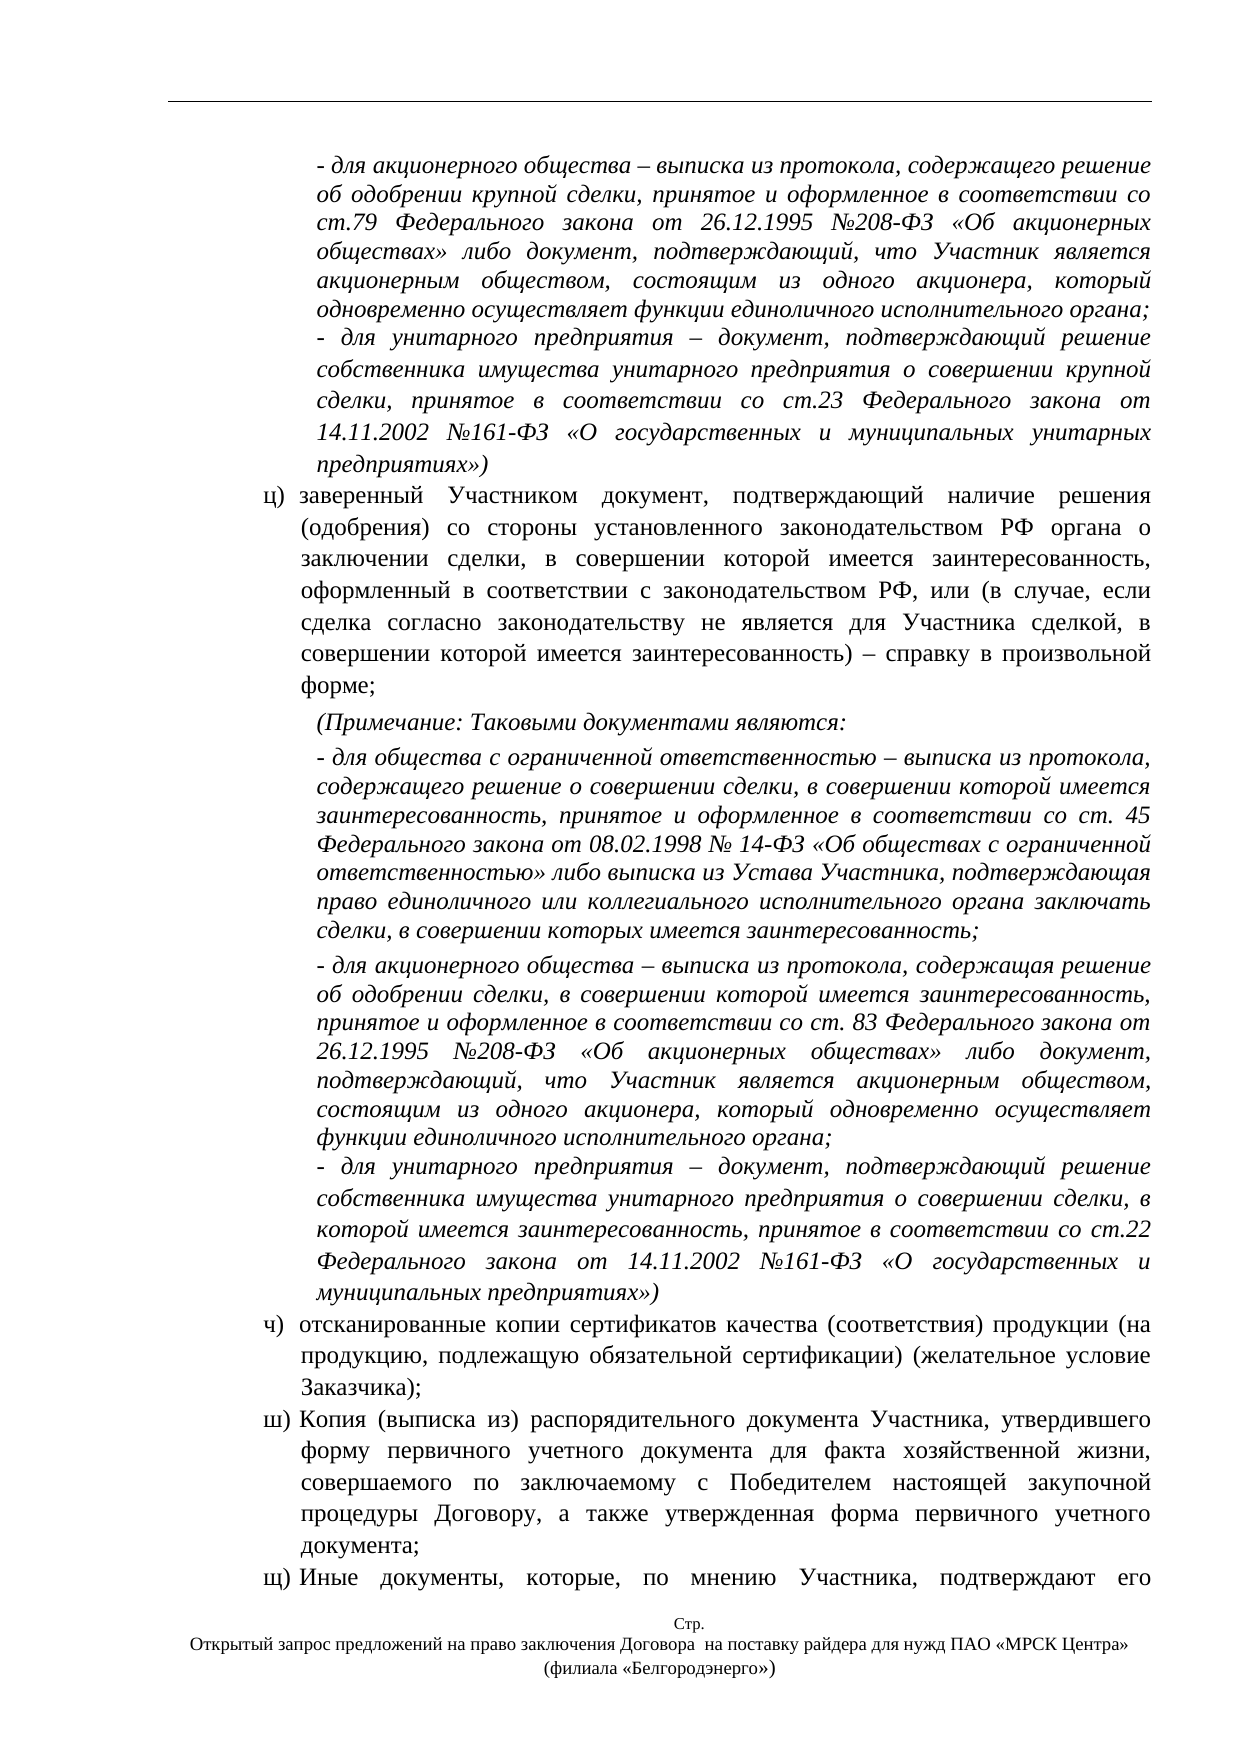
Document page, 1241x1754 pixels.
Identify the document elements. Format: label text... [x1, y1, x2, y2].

list - для унитарного предприятия – документ, подтверждающий решение собственника имущества унитарного предприятия о совершении сделки, в которой имеется заинтересованность, принятое в соответствии со ст.22 Федерального закона от 14.11.2002 №161-ФЗ «О государственных и муниципальных предприятиях») [316, 1151, 1152, 1306]
list Копия (выписка из) распорядительного документа Участника, утвердившего форму первичного учетного документа для факта хозяйственной жизни, совершаемого по заключаемому с Победителем настоящей закупочной процедуры Договору, а также утвержденная форма первичного учетного документа; [263, 1404, 1152, 1559]
list - для унитарного предприятия – документ, подтверждающий решение собственника имущества унитарного предприятия о совершении крупной сделки, принятое в соответствии со ст.23 Федерального закона от 14.11.2002 №161-ФЗ «О государственных и муниципальных унитарных предприятиях») [316, 322, 1152, 477]
list - для акционерного общества – выписка из протокола, содержащая решение об одобрении сделки, в совершении которой имеется заинтересованность, принятое и оформленное в соответствии со ст. 83 Федерального закона от 26.12.1995 №208-ФЗ «Об акционерных обществах» либо документ, подтверждающий, что Участник является акционерным обществом, состоящим из одного акционера, который одновременно осуществляет функции единоличного исполнительного органа; [316, 950, 1152, 1151]
list - для общества с ограниченной ответственностью – выписка из протокола, содержащего решение о совершении сделки, в совершении которой имеется заинтересованность, принятое и оформленное в соответствии со ст. 45 Федерального закона от 08.02.1998 № 14-ФЗ «Об обществах с ограниченной ответственностью» либо выписка из Устава Участника, подтверждающая право единоличного или коллегиального исполнительного органа заключать сделки, в совершении которых имеется заинтересованность; [316, 742, 1152, 944]
list отсканированные копии сертификатов качества (соответствия) продукции (на продукцию, подлежащую обязательной сертификации) (желательное условие Заказчика); [263, 1309, 1152, 1401]
list (Примечание: Таковыми документами являются: [316, 707, 1152, 736]
list заверенный Участником документ, подтверждающий наличие решения (одобрения) со стороны установленного законодательством РФ органа о заключении сделки, в совершении которой имеется заинтересованность, оформленный в соответствии с законодательством РФ, или (в случае, если сделка согласно законодательству не является для Участника сделкой, в совершении которой имеется заинтересованность) – справку в произвольной форме; [263, 480, 1152, 698]
list - для акционерного общества – выписка из протокола, содержащего решение об одобрении крупной сделки, принятое и оформленное в соответствии со ст.79 Федерального закона от 26.12.1995 №208-ФЗ «Об акционерных обществах» либо документ, подтверждающий, что Участник является акционерным обществом, состоящим из одного акционера, который одновременно осуществляет функции единоличного исполнительного органа; [316, 150, 1152, 322]
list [263, 1562, 1152, 1590]
